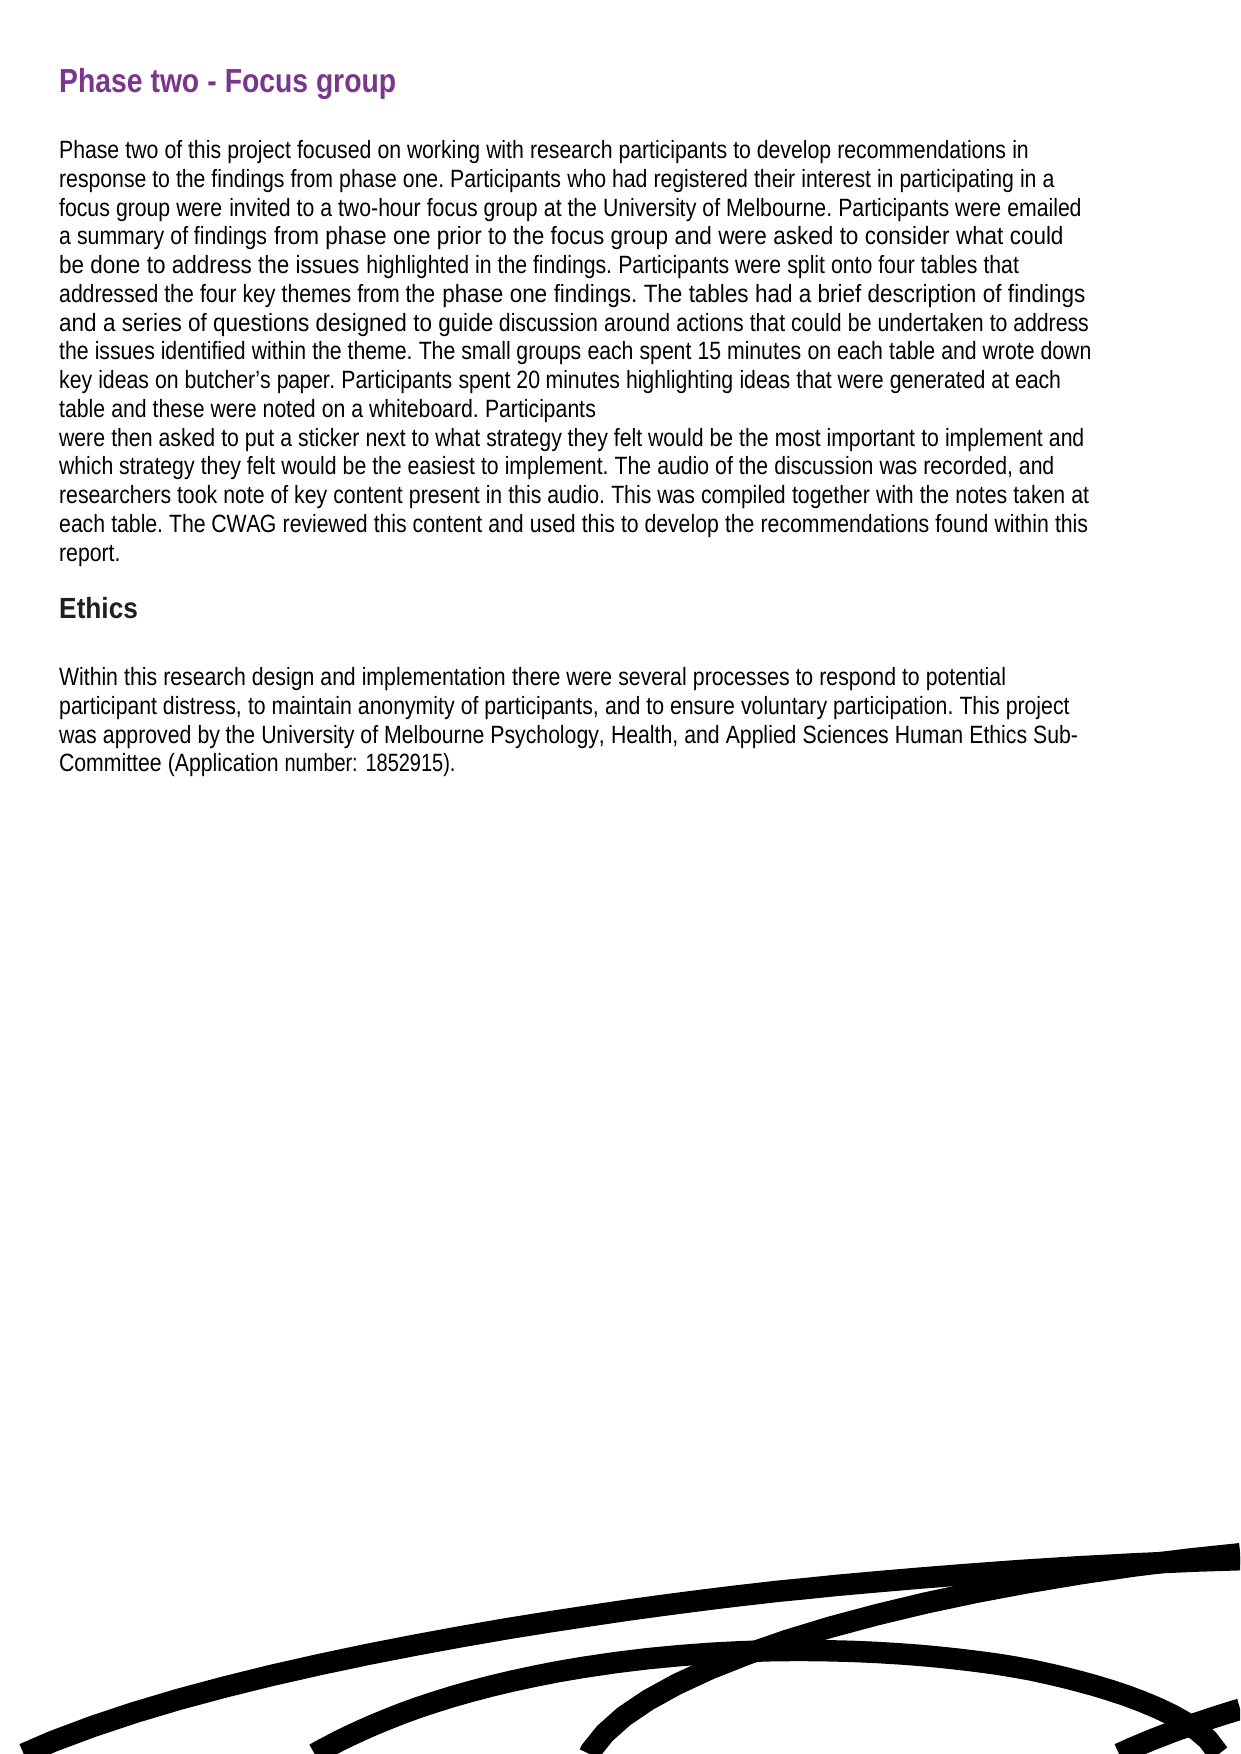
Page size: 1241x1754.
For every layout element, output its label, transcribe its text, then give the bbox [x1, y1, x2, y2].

text Within this research design and implementation there were several processes to respond to potential participant distress, to maintain anonymity of participants, and to ensure voluntary participation. This project was approved by the University of Melbourne Psychology, Health, and Applied Sciences Human Ethics Sub-Committee (Application number: 1852915). [59, 662, 1094, 777]
text Phase two of this project focused on working with research participants to develop recommendations in response to the findings from phase one. Participants who had registered their interest in participating in a focus group were invited to a two-hour focus group at the University of Melbourne. Participants were emailed a summary of findings from phase one prior to the focus group and were asked to consider what could be done to address the issues highlighted in the findings. Participants were split onto four tables that addressed the four key themes from the phase one findings. The tables had a brief description of findings and a series of questions designed to guide discussion around actions that could be undertaken to address the issues identified within the theme. The small groups each spent 15 minutes on each table and wrote down key ideas on butcher’s paper. Participants spent 20 minutes highlighting ideas that were generated at each table and these were noted on a whiteboard. Participants [59, 135, 1094, 423]
text Phase two - Focus group [59, 61, 839, 99]
text were then asked to put a sticker next to what strategy they felt would be the most important to implement and which strategy they felt would be the easiest to implement. The audio of the discussion was recorded, and researchers took note of key content present in this audio. This was compiled together with the notes taken at each table. The CWAG reviewed this content and used this to develop the recommendations found within this report. [59, 423, 1114, 566]
subtitle Ethics [59, 592, 839, 625]
